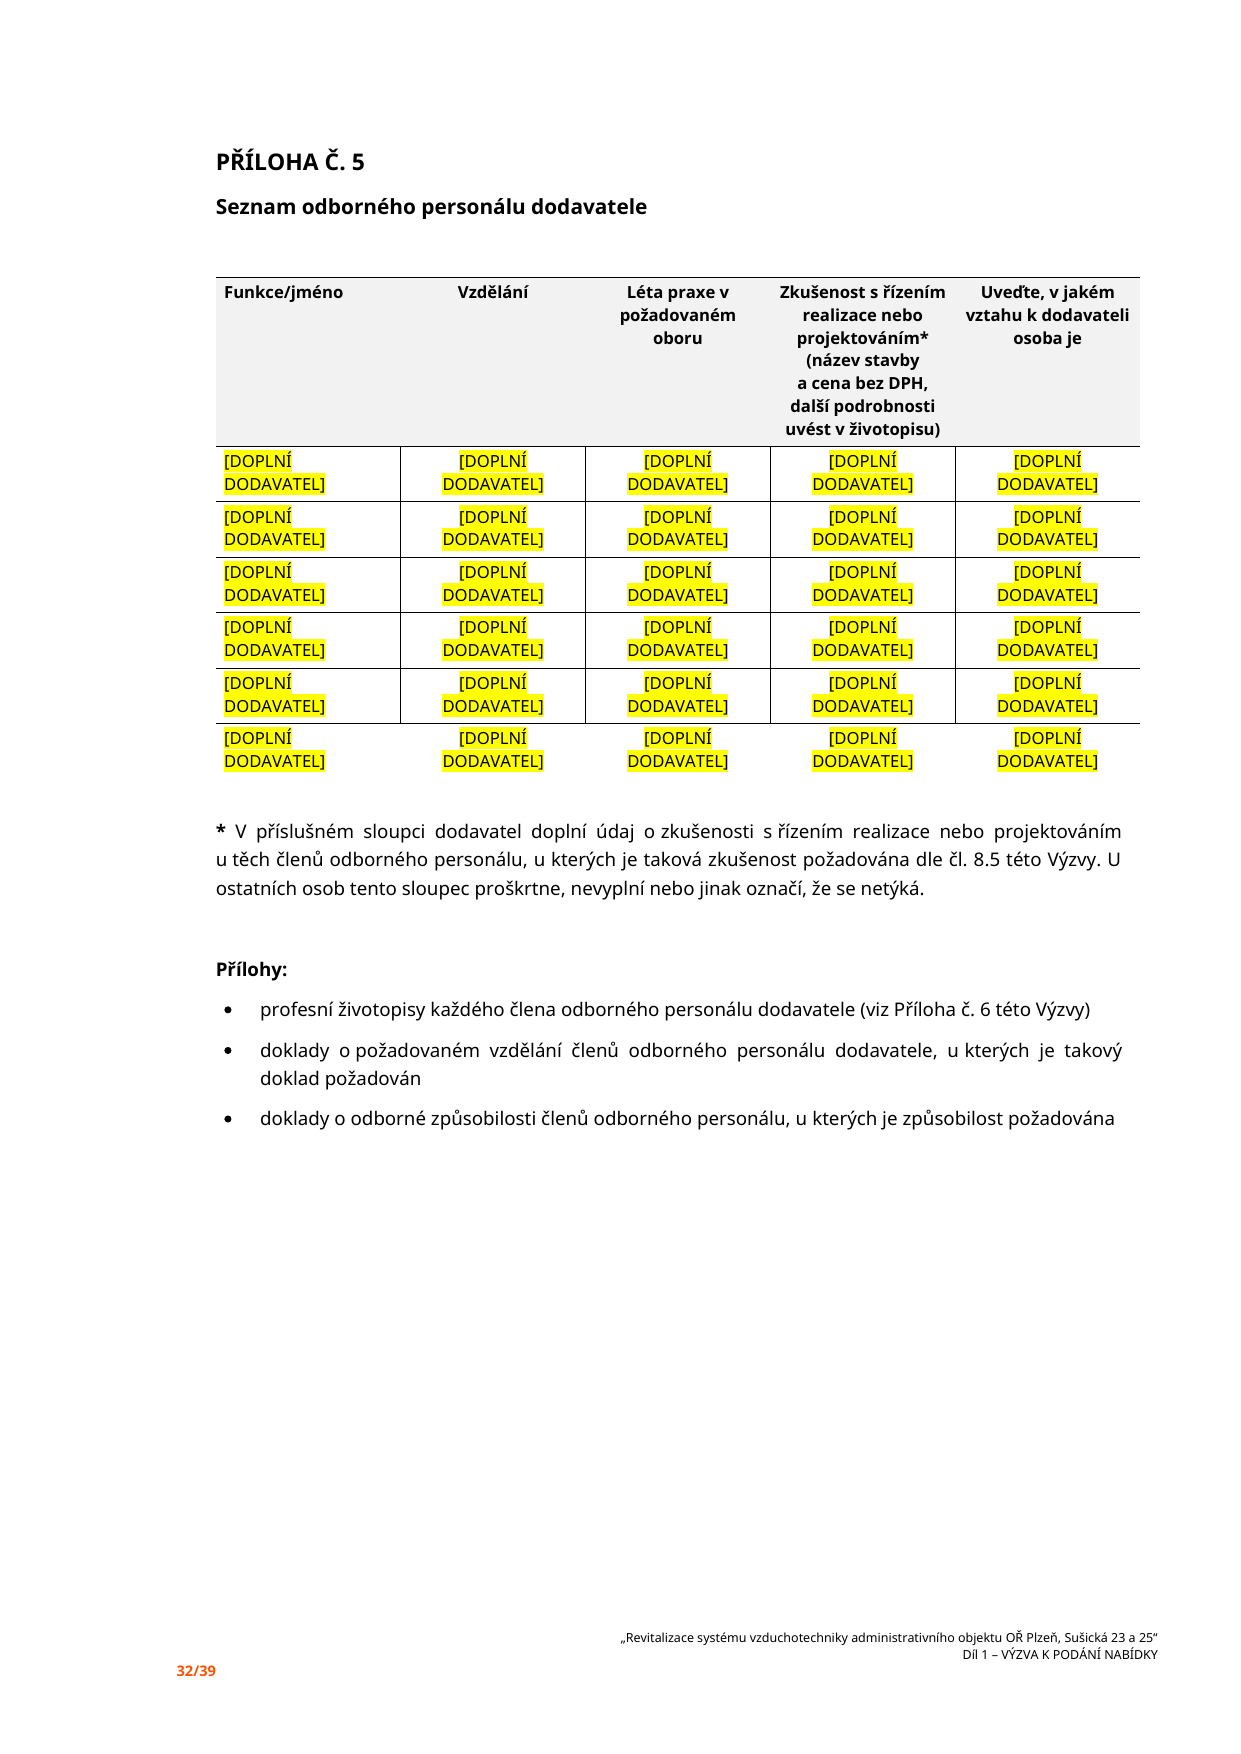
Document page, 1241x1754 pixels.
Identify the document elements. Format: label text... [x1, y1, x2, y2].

table_cell [DOPLNÍ DODAVATEL] [216, 447, 400, 501]
table_cell [DOPLNÍ DODAVATEL] [956, 502, 1140, 557]
text Seznam odborného personálu dodavatele [216, 192, 1122, 221]
table_cell [DOPLNÍ DODAVATEL] [401, 447, 585, 501]
table_header Zkušenost s řízením realizace nebo projektováním* (název stavby a cena bez DPH, další podrobnosti uvést v životopisu) [770, 278, 955, 446]
table_cell [DOPLNÍ DODAVATEL] [956, 613, 1140, 667]
text doklady o odborné způsobilosti členů odborného personálu, u kterých je způsobilost požadována [224, 1105, 1122, 1131]
text * V příslušném sloupci dodavatel doplní údaj o zkušenosti s řízením realizace nebo projektováním u těch členů odborného personálu, u kterých je taková zkušenost požadována dle čl. 8.5 této Výzvy. U ostatních osob tento sloupec proškrtne, nevyplní nebo jinak označí, že se netýká. [216, 819, 1122, 900]
table_cell [DOPLNÍ DODAVATEL] [955, 724, 1140, 778]
table_cell [DOPLNÍ DODAVATEL] [771, 502, 955, 557]
table_header Léta praxe v požadovaném oboru [585, 278, 770, 446]
table_header Funkce/jméno [216, 278, 400, 446]
table_cell [DOPLNÍ DODAVATEL] [216, 613, 400, 667]
table_cell [DOPLNÍ DODAVATEL] [401, 669, 585, 723]
table_cell [DOPLNÍ DODAVATEL] [771, 447, 955, 501]
text doklady o požadovaném vzdělání členů odborného personálu dodavatele, u kterých je takový doklad požadován [224, 1037, 1122, 1090]
table_cell [DOPLNÍ DODAVATEL] [400, 724, 585, 778]
table_cell [DOPLNÍ DODAVATEL] [956, 447, 1140, 501]
table_cell [DOPLNÍ DODAVATEL] [401, 502, 585, 557]
text Přílohy: [216, 956, 1122, 981]
table_cell [DOPLNÍ DODAVATEL] [586, 669, 770, 723]
table_header Uveďte, v jakém vztahu k dodavateli osoba je [955, 278, 1140, 446]
table_cell [DOPLNÍ DODAVATEL] [586, 558, 770, 612]
table_cell [DOPLNÍ DODAVATEL] [216, 724, 400, 778]
table_cell [DOPLNÍ DODAVATEL] [770, 724, 955, 778]
text profesní životopisy každého člena odborného personálu dodavatele (viz Příloha č. 6 této Výzvy) [224, 996, 1122, 1022]
table_cell [DOPLNÍ DODAVATEL] [216, 502, 400, 557]
text Příloha č. 5 [216, 146, 1122, 177]
table_cell [DOPLNÍ DODAVATEL] [585, 724, 770, 778]
table_cell [DOPLNÍ DODAVATEL] [586, 613, 770, 667]
table_cell [DOPLNÍ DODAVATEL] [771, 669, 955, 723]
table_cell [DOPLNÍ DODAVATEL] [586, 502, 770, 557]
table_cell [DOPLNÍ DODAVATEL] [956, 669, 1140, 723]
table_cell [DOPLNÍ DODAVATEL] [216, 669, 400, 723]
table_cell [DOPLNÍ DODAVATEL] [586, 447, 770, 501]
table_cell [DOPLNÍ DODAVATEL] [401, 613, 585, 667]
table_cell [DOPLNÍ DODAVATEL] [771, 558, 955, 612]
table_cell [DOPLNÍ DODAVATEL] [401, 558, 585, 612]
table_cell [DOPLNÍ DODAVATEL] [771, 613, 955, 667]
table_cell [DOPLNÍ DODAVATEL] [216, 558, 400, 612]
table_header Vzdělání [400, 278, 585, 446]
table_cell [DOPLNÍ DODAVATEL] [956, 558, 1140, 612]
